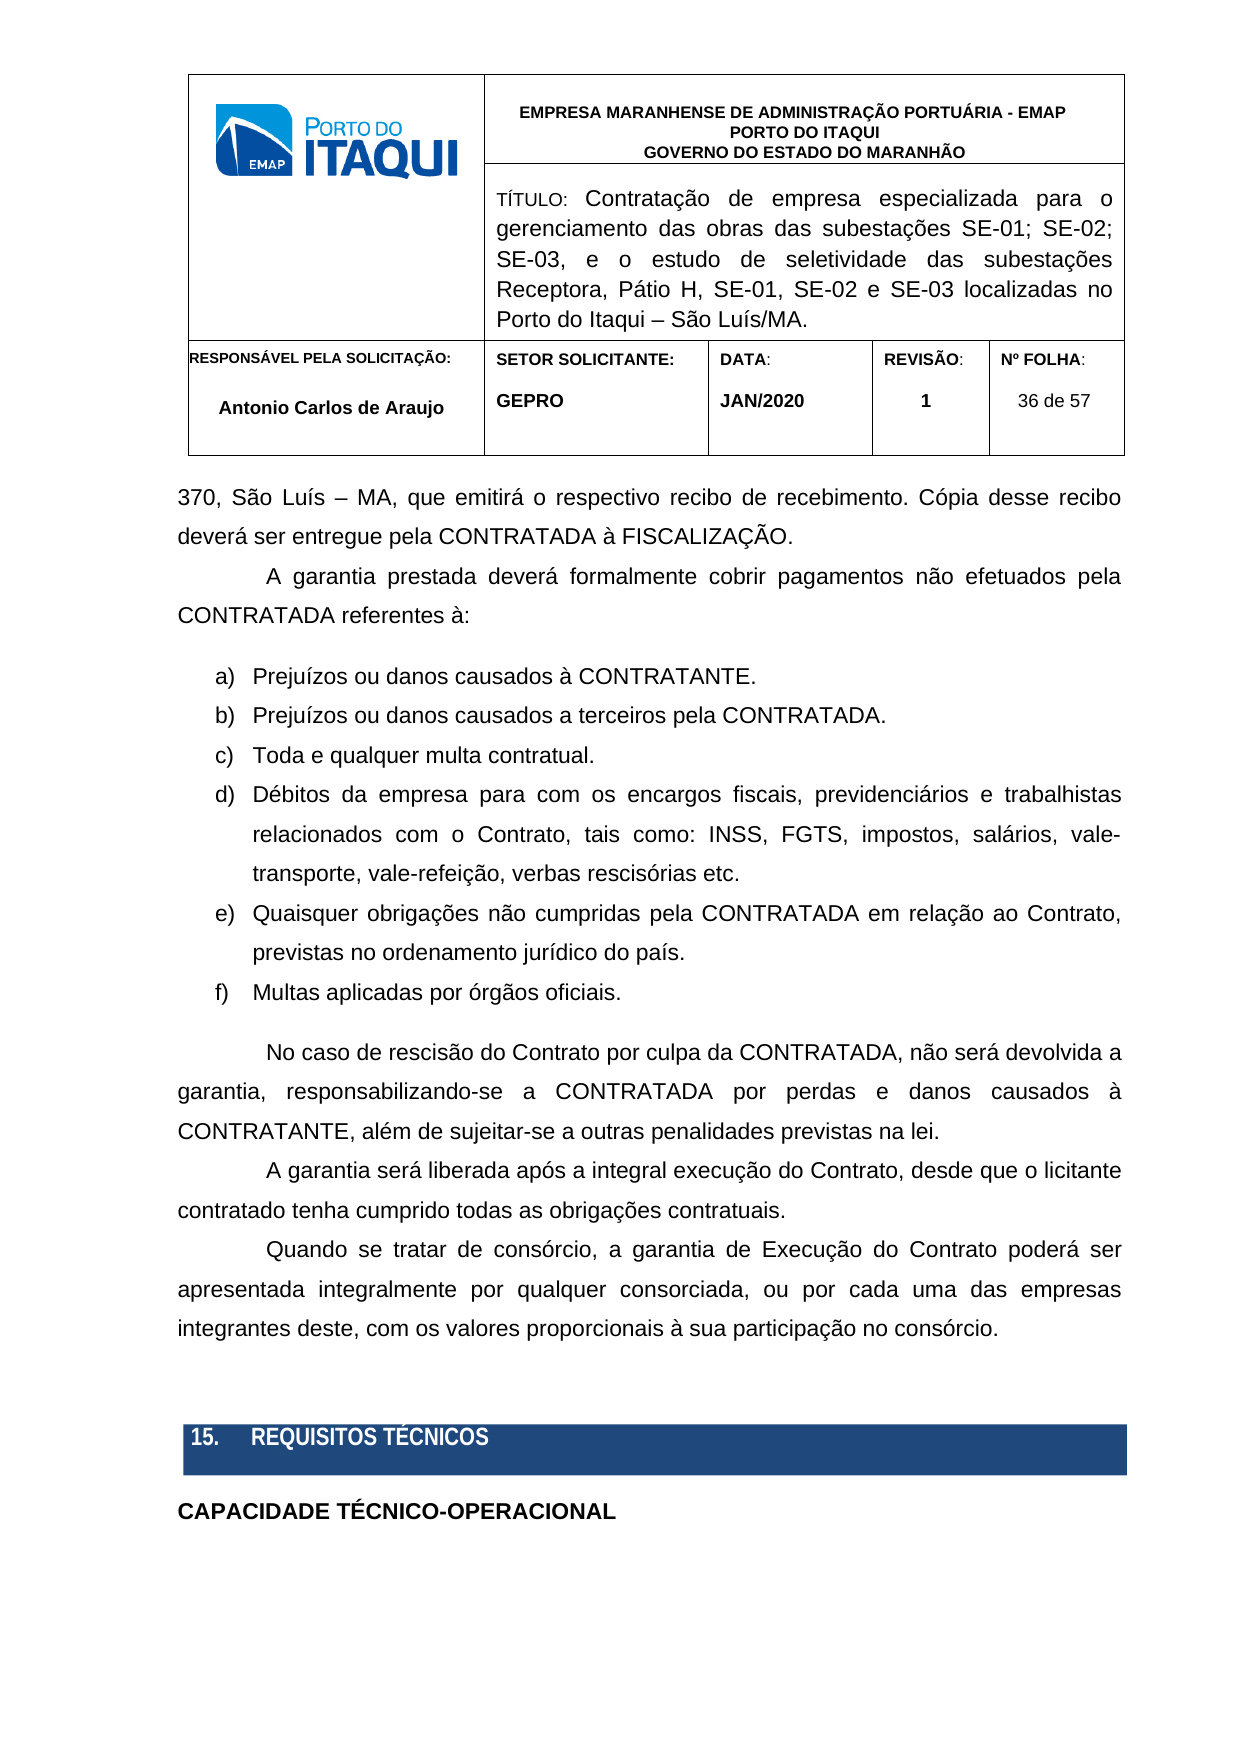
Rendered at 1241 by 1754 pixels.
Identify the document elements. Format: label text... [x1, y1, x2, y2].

text Quando se tratar de consórcio, a garantia de Execução do Contrato poderá ser apresentada integralmente por qualquer consorciada, ou por cada uma das empresas integrantes deste, com os valores proporcionais à sua participação no consórcio. [177, 1236, 1122, 1341]
list Débitos da empresa para com os encargos fiscais, previdenciários e trabalhistas relacionados com o Contrato, tais como: INSS, FGTS, impostos, salários, vale-transporte, vale-refeição, verbas rescisórias etc. [215, 781, 1122, 886]
text CAPACIDADE TÉCNICO-OPERACIONAL [177, 1498, 1122, 1524]
list A garantia será liberada após a integral execução do Contrato, desde que o licitante contratado tenha cumprido todas as obrigações contratuais. [177, 1157, 1122, 1223]
list Prejuízos ou danos causados a terceiros pela CONTRATADA. [215, 702, 1122, 728]
list A garantia prestada deverá formalmente cobrir pagamentos não efetuados pela CONTRATADA referentes à: [177, 563, 1122, 629]
list Prejuízos ou danos causados à CONTRATANTE. [215, 663, 1122, 689]
list Multas aplicadas por órgãos oficiais. [215, 978, 1122, 1005]
picture [208, 94, 464, 184]
list No caso de rescisão do Contrato por culpa da CONTRATADA, não será devolvida a garantia, responsabilizando-se a CONTRATADA por perdas e danos causados à CONTRATANTE, além de sujeitar-se a outras penalidades previstas na lei. [177, 1039, 1122, 1144]
list Quaisquer obrigações não cumpridas pela CONTRATADA em relação ao Contrato, previstas no ordenamento jurídico do país. [215, 899, 1122, 965]
list Toda e qualquer multa contratual. [215, 742, 1122, 768]
